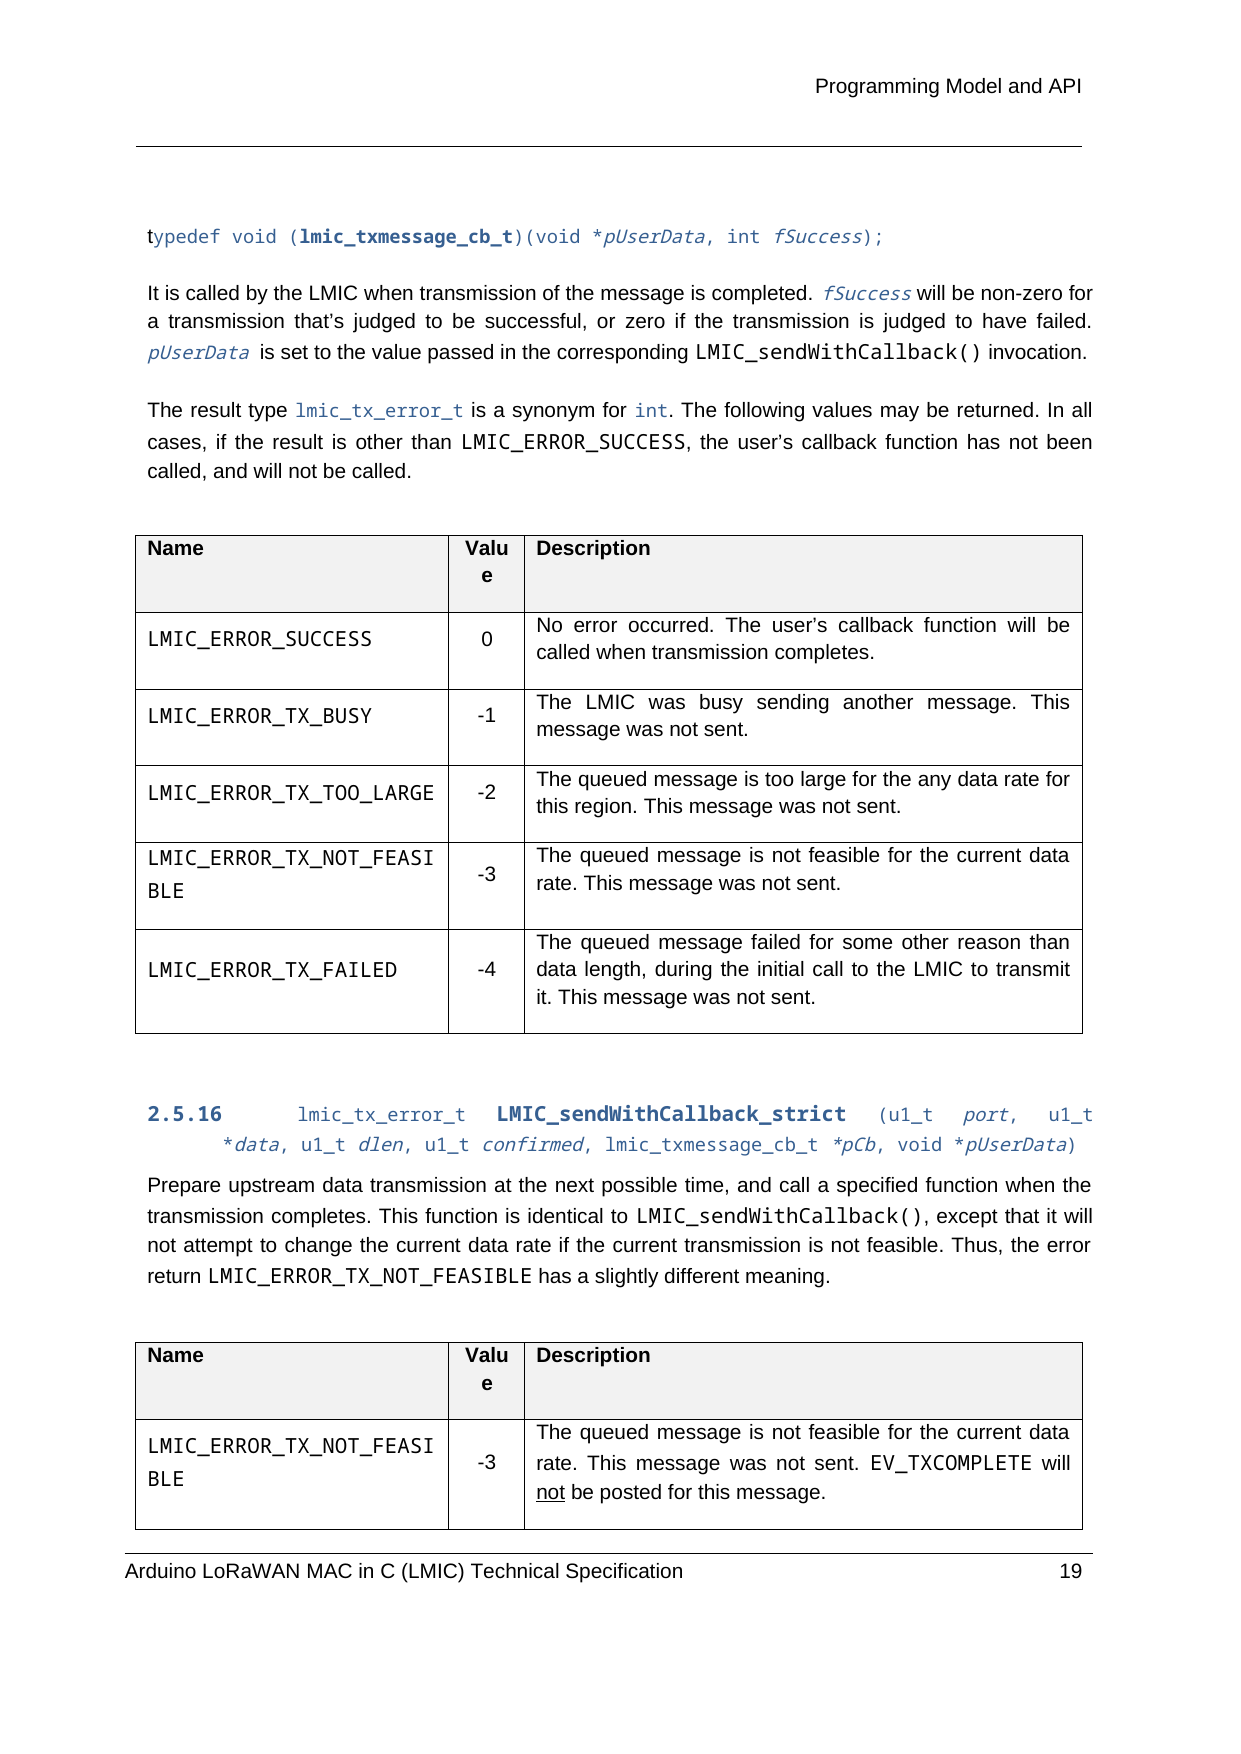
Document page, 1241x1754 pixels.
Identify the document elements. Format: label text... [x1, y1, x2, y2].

text Prepare upstream data transmission at the next possible time, and call a specified function when the transmission completes. This function is identical to LMIC_sendWithCallback(), except that it will not attempt to change the current data rate if the current transmission is not feasible. Thus, the error return LMIC_ERROR_TX_NOT_FEASIBLE has a slightly different meaning. [147, 1173, 1093, 1290]
table_header Description [525, 536, 1082, 612]
table_cell -2 [449, 766, 524, 842]
table_cell LMIC_ERROR_TX_NOT_FEASIBLE [136, 1420, 448, 1528]
table_header Value [449, 536, 524, 612]
table_cell The queued message is too large for the any data rate for this region. This message was not sent. [525, 766, 1082, 842]
text It is called by the LMIC when transmission of the message is completed. fSuccess will be non-zero for a transmission that’s judged to be successful, or zero if the transmission is judged to have failed. pUserData is set to the value passed in the corresponding LMIC_sendWithCallback() invocation. [147, 280, 1093, 366]
table_cell LMIC_ERROR_TX_TOO_LARGE [136, 766, 448, 842]
table_cell -1 [449, 690, 524, 765]
table_cell LMIC_ERROR_TX_BUSY [136, 690, 448, 765]
table_cell 0 [449, 613, 524, 688]
table_cell No error occurred. The user’s callback function will be called when transmission completes. [525, 613, 1082, 688]
table_cell -4 [449, 930, 524, 1033]
text The result type lmic_tx_error_t is a synonym for int. The following values may be returned. In all cases, if the result is other than LMIC_ERROR_SUCCESS, the user’s callback function has not been called, and will not be called. [147, 397, 1093, 483]
table_cell The queued message is not feasible for the current data rate. This message was not sent. EV_TXCOMPLETE will not be posted for this message. [525, 1420, 1082, 1528]
table_header Value [449, 1343, 524, 1419]
subtitle lmic_tx_error_t LMIC_sendWithCallback_strict (u1_t port, u1_t *data, u1_t dlen, u1_t confirmed, lmic_txmessage_cb_t *pCb, void *pUserData) [147, 1099, 1093, 1157]
table_cell -3 [449, 1420, 524, 1528]
table_header Name [136, 1343, 448, 1419]
table_cell LMIC_ERROR_TX_NOT_FEASIBLE [136, 843, 448, 929]
table_header Description [525, 1343, 1082, 1419]
table_cell -3 [449, 843, 524, 929]
table_cell The queued message failed for some other reason than data length, during the initial call to the LMIC to transmit it. This message was not sent. [525, 930, 1082, 1033]
table_cell The LMIC was busy sending another message. This message was not sent. [525, 690, 1082, 765]
text typedef void (lmic_txmessage_cb_t)(void *pUserData, int fSuccess); [147, 223, 1093, 249]
table_cell LMIC_ERROR_SUCCESS [136, 613, 448, 688]
table_header Name [136, 536, 448, 612]
table_cell The queued message is not feasible for the current data rate. This message was not sent. [525, 843, 1082, 929]
table_cell LMIC_ERROR_TX_FAILED [136, 930, 448, 1033]
